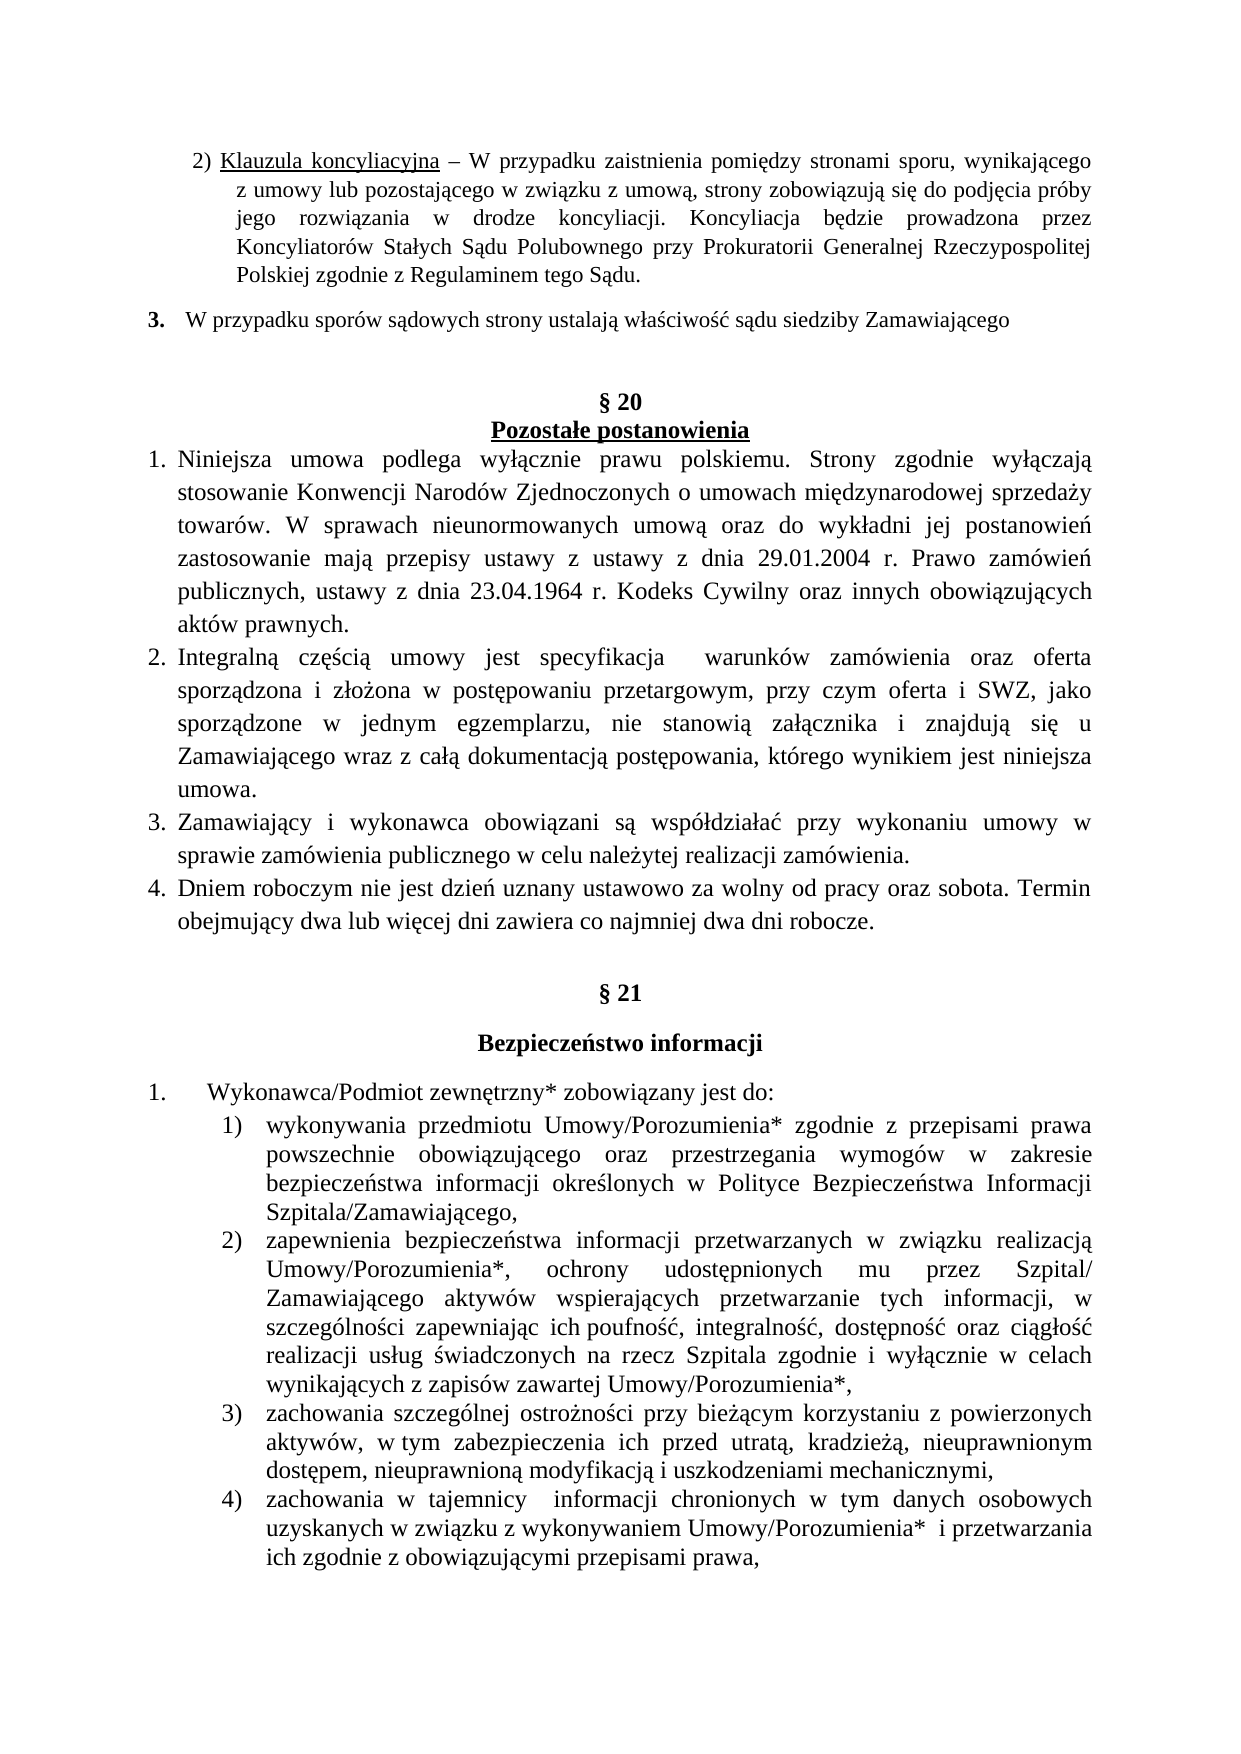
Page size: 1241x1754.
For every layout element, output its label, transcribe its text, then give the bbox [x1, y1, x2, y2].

list Zamawiający i wykonawca obowiązani są współdziałać przy wykonaniu umowy w sprawie zamówienia publicznego w celu należytej realizacji zamówienia. [148, 807, 1093, 869]
list Integralną częścią umowy jest specyfikacja warunków zamówienia oraz oferta sporządzona i złożona w postępowaniu przetargowym, przy czym oferta i SWZ, jako sporządzone w jednym egzemplarzu, nie stanowią załącznika i znajdują się u Zamawiającego wraz z całą dokumentacją postępowania, którego wynikiem jest niniejsza umowa. [148, 642, 1093, 803]
list Niniejsza umowa podlega wyłącznie prawu polskiemu. Strony zgodnie wyłączają stosowanie Konwencji Narodów Zjednoczonych o umowach międzynarodowej sprzedaży towarów. W sprawach nieunormowanych umową oraz do wykładni jej postanowień zastosowanie mają przepisy ustawy z ustawy z dnia 29.01.2004 r. Prawo zamówień publicznych, ustawy z dnia 23.04.1964 r. Kodeks Cywilny oraz innych obowiązujących aktów prawnych. [148, 444, 1093, 638]
text Pozostałe postanowienia [148, 415, 1093, 444]
list zapewnienia bezpieczeństwa informacji przetwarzanych w związku realizacją Umowy/Porozumienia*, ochrony udostępnionych mu przez Szpital/ Zamawiającego aktywów wspierających przetwarzanie tych informacji, w szczególności zapewniając ich poufność, integralność, dostępność oraz ciągłość realizacji usług świadczonych na rzecz Szpitala zgodnie i wyłącznie w celach wynikających z zapisów zawartej Umowy/Porozumienia*, [221, 1225, 1093, 1398]
list Dniem roboczym nie jest dzień uznany ustawowo za wolny od pracy oraz sobota. Termin obejmujący dwa lub więcej dni zawiera co najmniej dwa dni robocze. [148, 873, 1093, 935]
list zachowania szczególnej ostrożności przy bieżącym korzystaniu z powierzonych aktywów, w tym zabezpieczenia ich przed utratą, kradzieżą, nieuprawnionym dostępem, nieuprawnioną modyfikacją i uszkodzeniami mechanicznymi, [221, 1398, 1093, 1484]
text 2) Klauzula koncyliacyjna – W przypadku zaistnienia pomiędzy stronami sporu, wynikającego z umowy lub pozostającego w związku z umową, strony zobowiązują się do podjęcia próby jego rozwiązania w drodze koncyliacji. Koncyliacja będzie prowadzona przez Koncyliatorów Stałych Sądu Polubownego przy Prokuratorii Generalnej Rzeczypospolitej Polskiej zgodnie z Regulaminem tego Sądu. [192, 148, 1093, 288]
text § 21 [148, 978, 1093, 1007]
list wykonywania przedmiotu Umowy/Porozumienia* zgodnie z przepisami prawa powszechnie obowiązującego oraz przestrzegania wymogów w zakresie bezpieczeństwa informacji określonych w Polityce Bezpieczeństwa Informacji Szpitala/Zamawiającego, [221, 1110, 1093, 1225]
list W przypadku sporów sądowych strony ustalają właściwość sądu siedziby Zamawiającego [148, 306, 1093, 333]
list Wykonawca/Podmiot zewnętrzny* zobowiązany jest do: [148, 1077, 1093, 1106]
list zachowania w tajemnicy informacji chronionych w tym danych osobowych uzyskanych w związku z wykonywaniem Umowy/Porozumienia* i przetwarzania ich zgodnie z obowiązującymi przepisami prawa, [221, 1484, 1093, 1570]
text Bezpieczeństwo informacji [148, 1028, 1093, 1056]
text § 20 [148, 387, 1093, 415]
